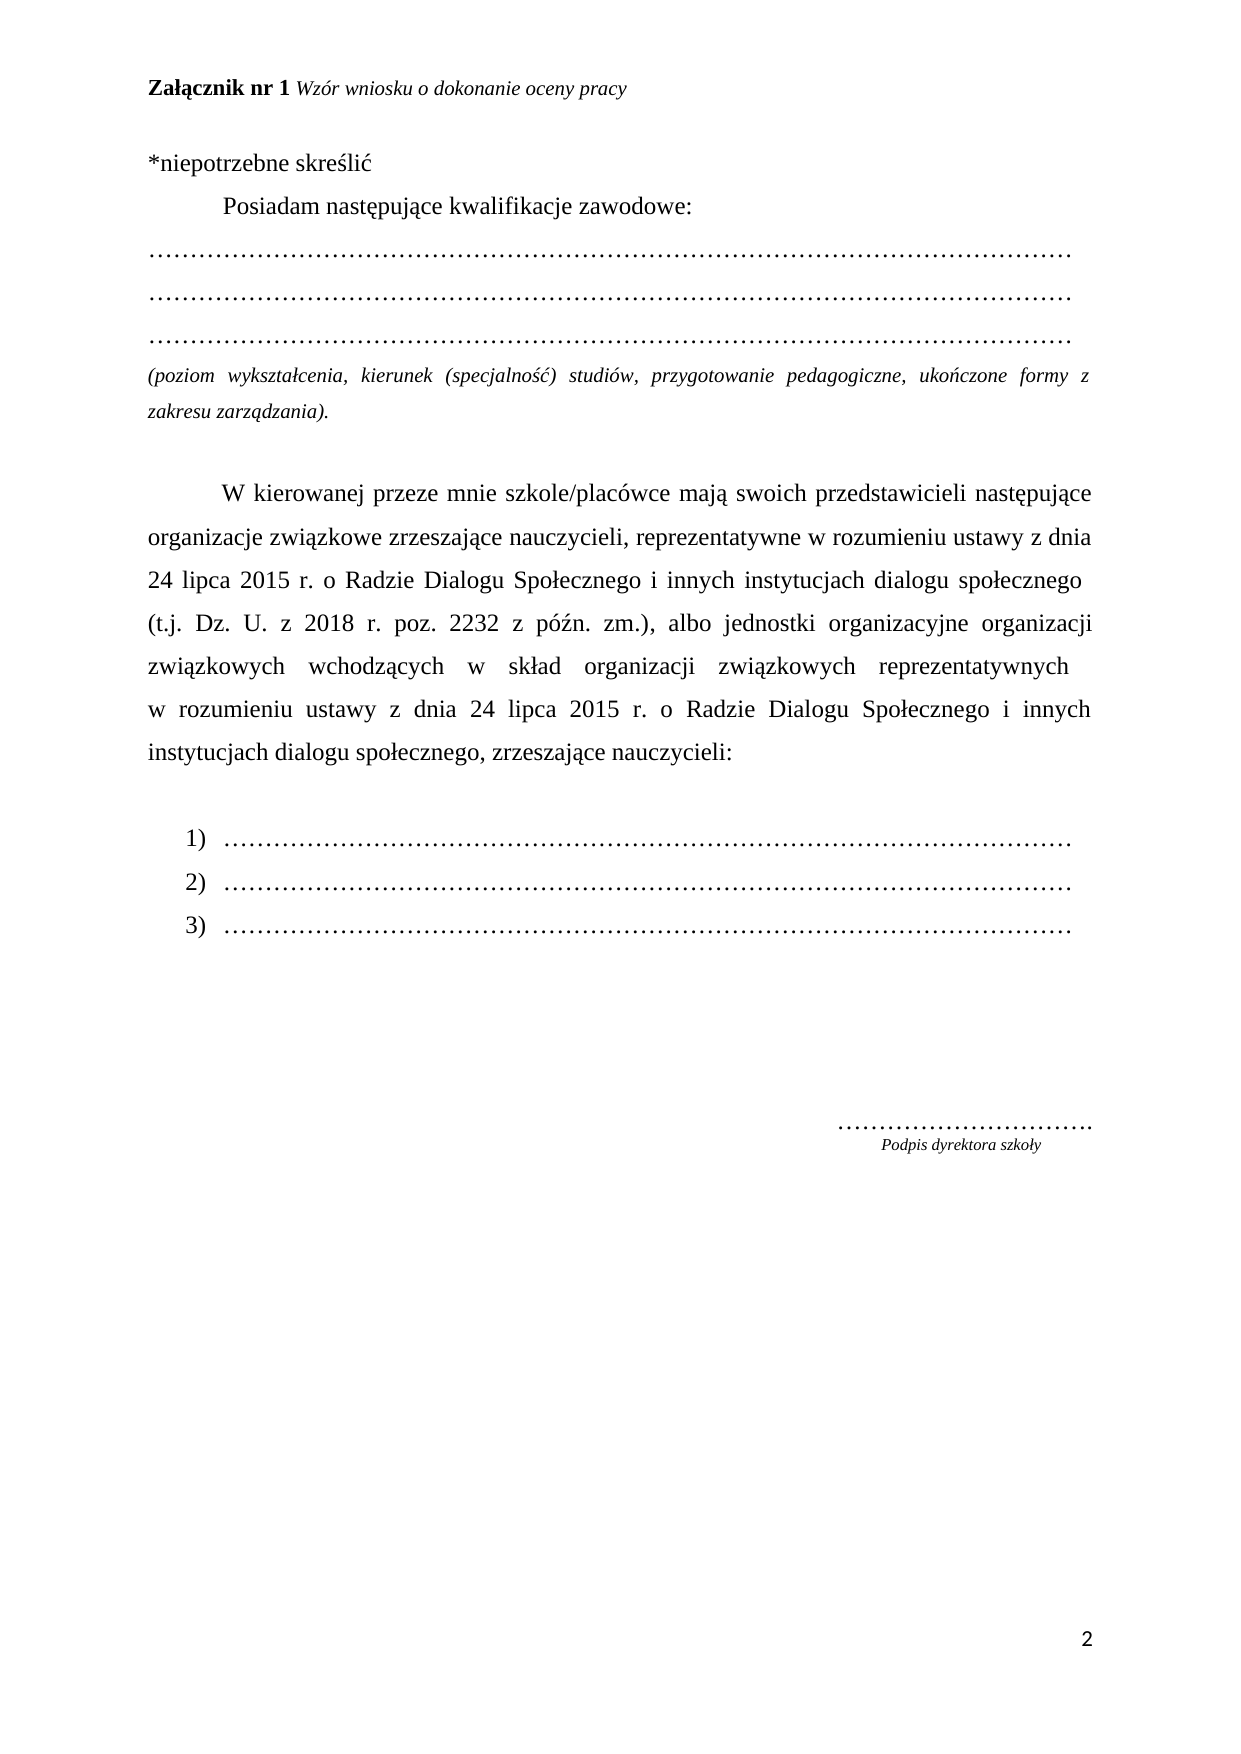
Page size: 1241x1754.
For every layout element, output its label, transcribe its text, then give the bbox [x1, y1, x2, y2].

text Posiadam następujące kwalifikacje zawodowe: [148, 191, 1093, 219]
text ……………………………………………………………………………………………………………………………………………………………………………………………………………………………………………………………………………………………………… [148, 234, 1093, 349]
text Podpis dyrektora szkoły [148, 1135, 1093, 1154]
text W kierowanej przeze mnie szkole/placówce mają swoich przedstawicieli następujące organizacje związkowe zrzeszające nauczycieli, reprezentatywne w rozumieniu ustawy z dnia 24 lipca 2015 r. o Radzie Dialogu Społecznego i innych instytucjach dialogu społecznego (t.j. Dz. U. z 2018 r. poz. 2232 z późn. zm.), albo jednostki organizacyjne organizacji związkowych wchodzących w skład organizacji związkowych reprezentatywnych w rozumieniu ustawy z dnia 24 lipca 2015 r. o Radzie Dialogu Społecznego i innych instytucjach dialogu społecznego, zrzeszające nauczycieli: [148, 478, 1093, 766]
text …………………………. [148, 1106, 1093, 1135]
list ………………………………………………………………………………………… [185, 867, 1093, 895]
list ………………………………………………………………………………………… [185, 823, 1093, 852]
text (poziom wykształcenia, kierunek (specjalność) studiów, przygotowanie pedagogiczne, ukończone formy z zakresu zarządzania). [148, 363, 1093, 423]
list ………………………………………………………………………………………… [185, 910, 1093, 938]
text *niepotrzebne skreślić [148, 148, 1093, 176]
